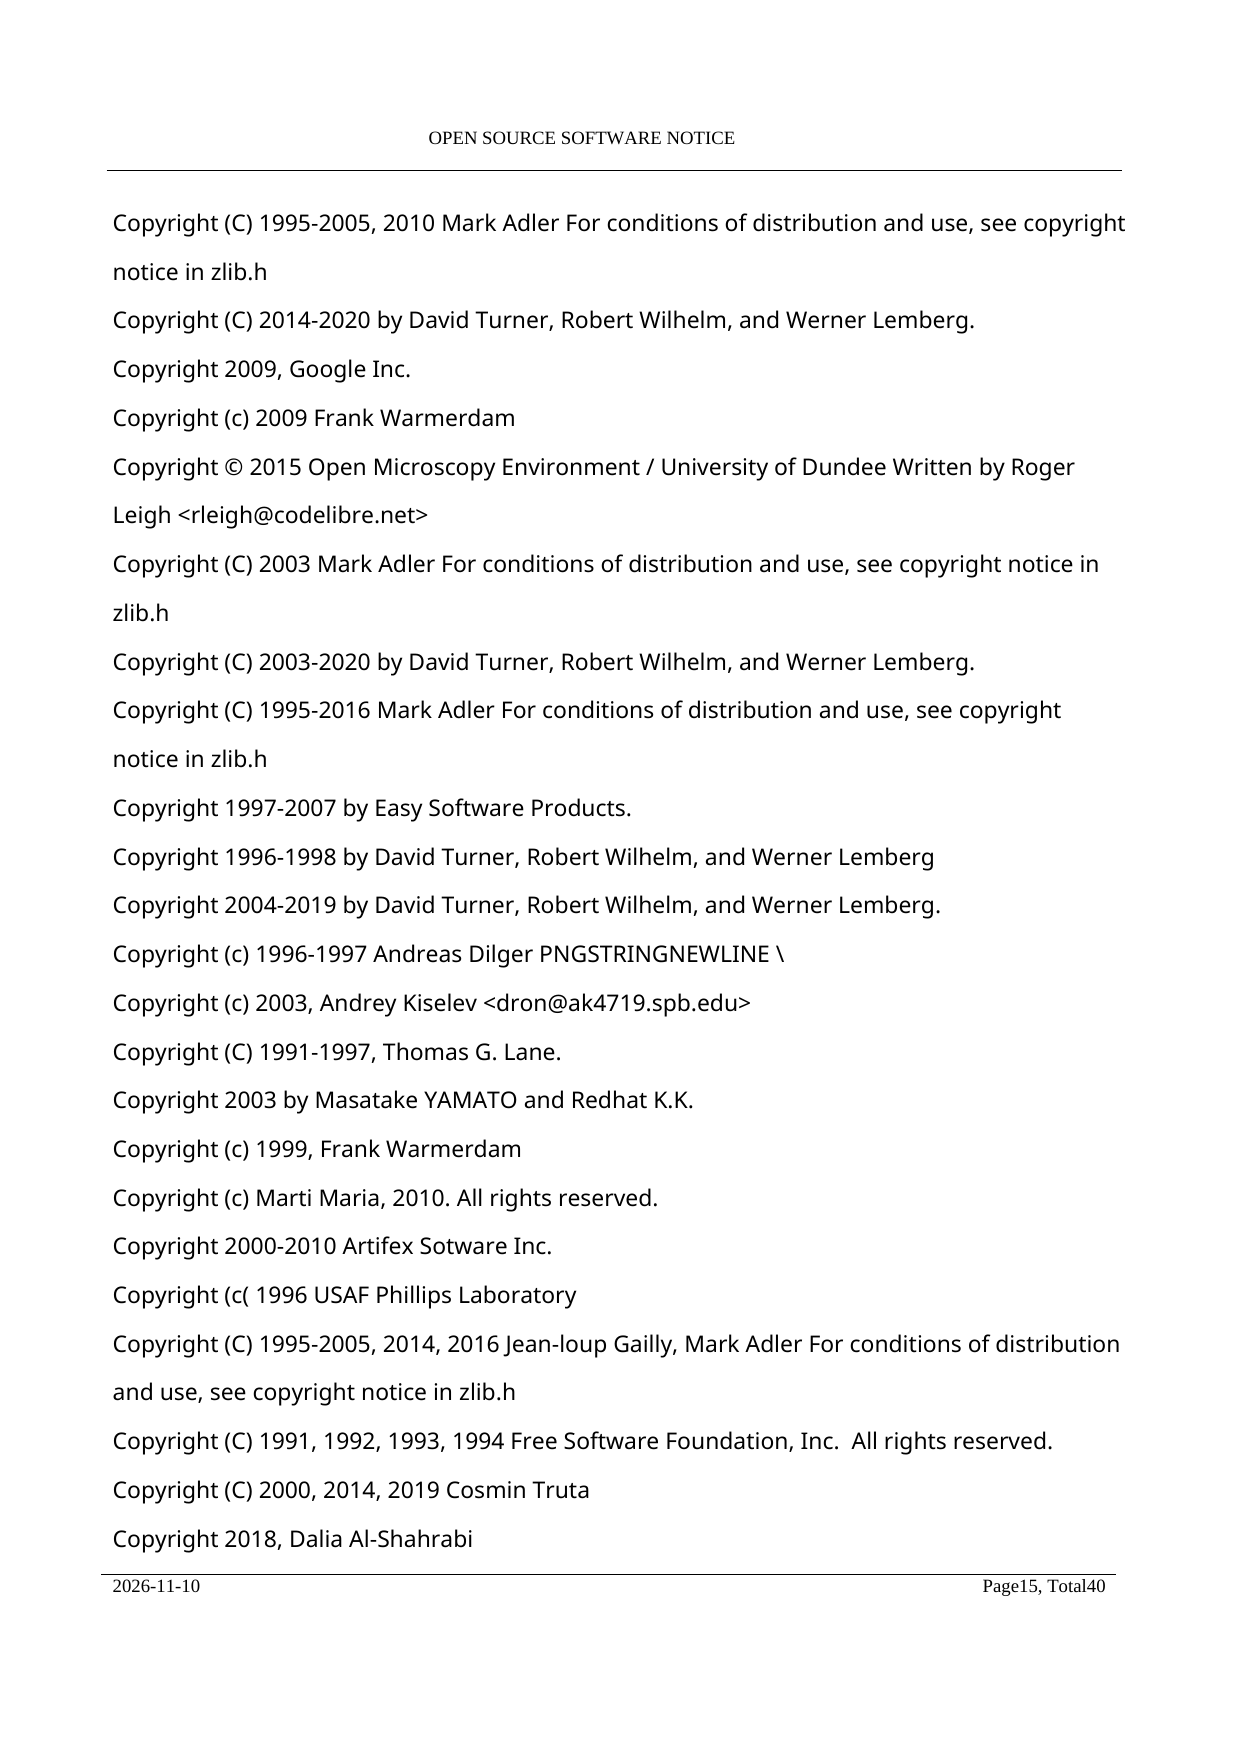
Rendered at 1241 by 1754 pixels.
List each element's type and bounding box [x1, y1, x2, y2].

text [112, 1229, 1128, 1554]
text [112, 206, 1128, 1214]
